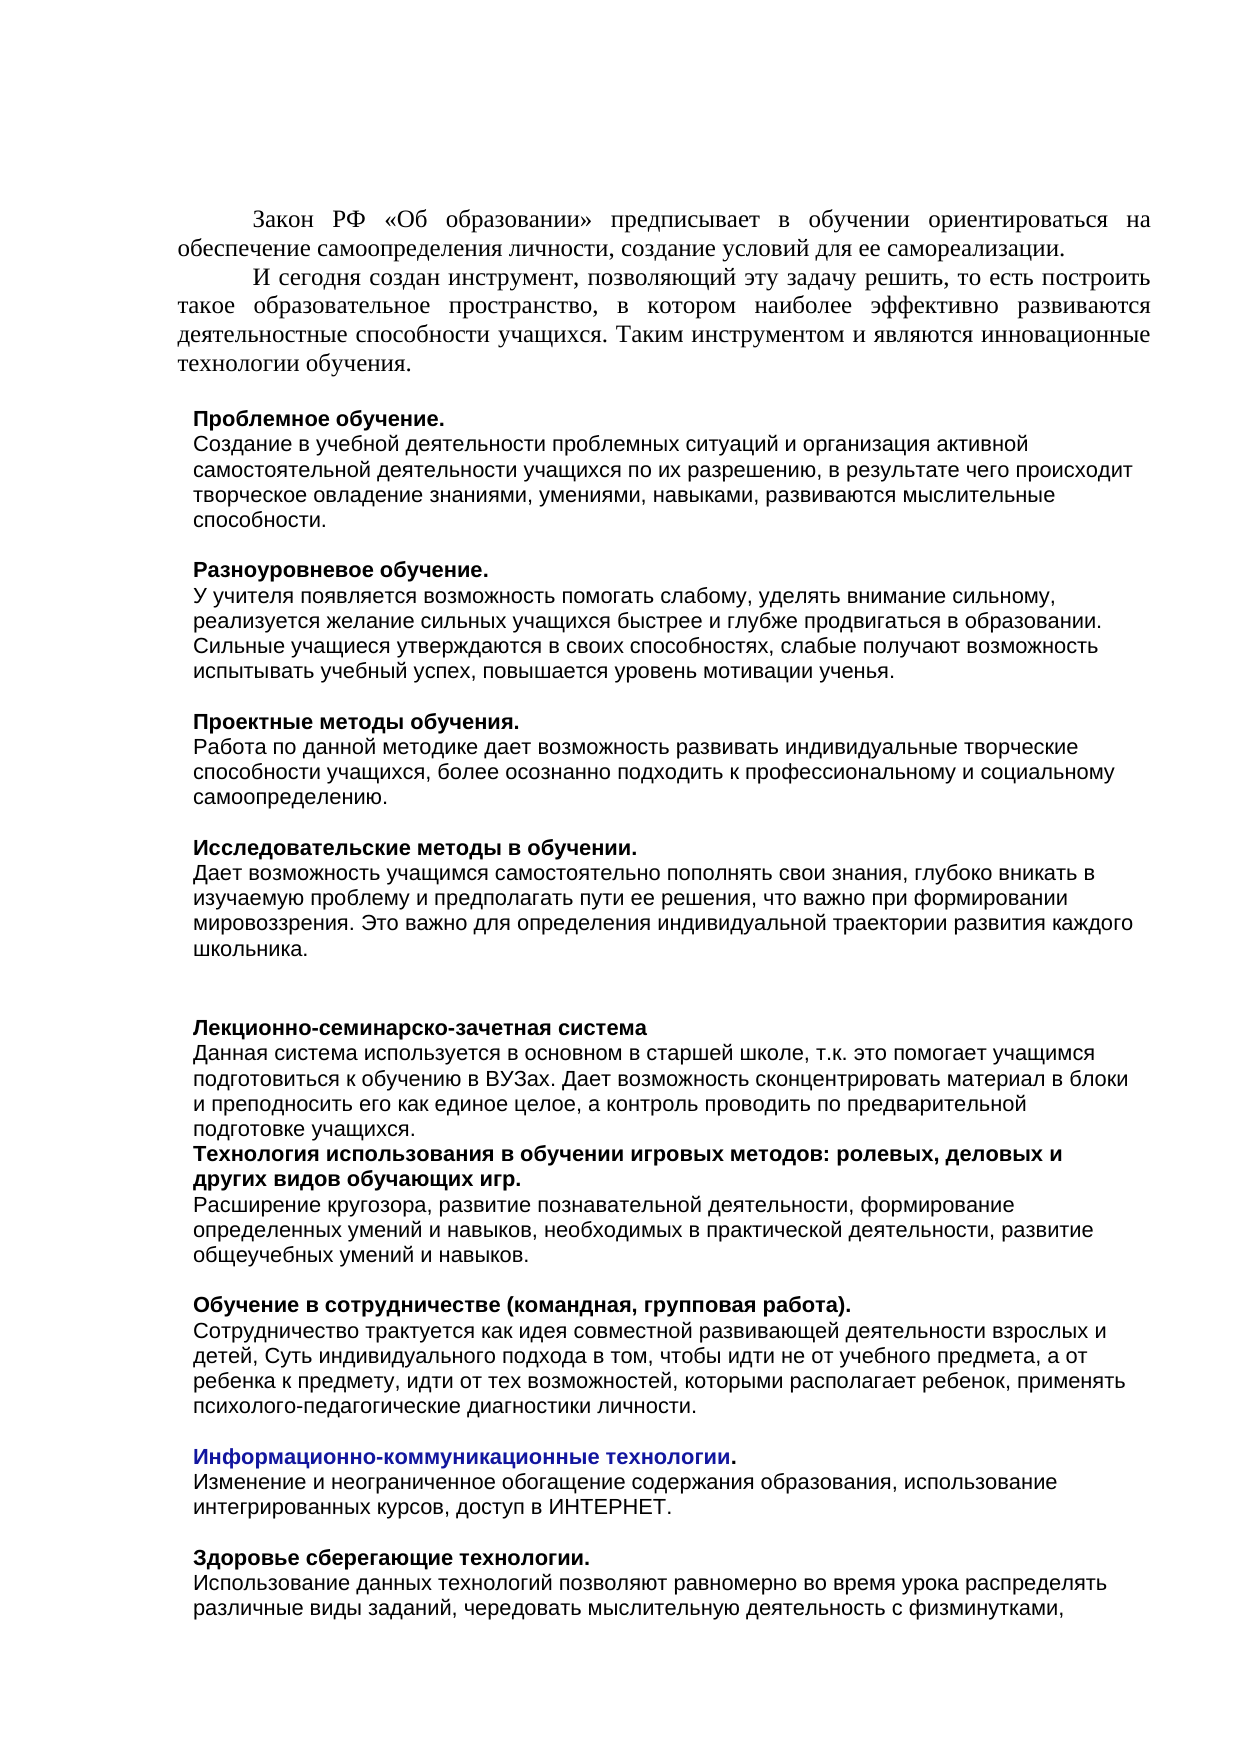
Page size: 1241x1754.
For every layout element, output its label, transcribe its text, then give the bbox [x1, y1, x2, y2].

text Проблемное обучение. Создание в учебной деятельности проблемных ситуаций и организация активной самостоятельной деятельности учащихся по их разрешению, в результате чего происходит творческое овладение знаниями, умениями, навыками, развиваются мыслительные способности. Разноуровневое обучение. У учителя появляется возможность помогать слабому, уделять внимание сильному, реализуется желание сильных учащихся быстрее и глубже продвигаться в образовании. Сильные учащиеся утверждаются в своих способностях, слабые получают возможность испытывать учебный успех, повышается уровень мотивации ученья. Проектные методы обучения. Работа по данной методике дает возможность развивать индивидуальные творческие способности учащихся, более осознанно подходить к профессиональному и социальному самоопределению. Исследовательские методы в обучении. Дает возможность учащимся самостоятельно пополнять свои знания, глубоко вникать в изучаемую проблему и предполагать пути ее решения, что важно при формировании мировоззрения. Это важно для определения индивидуальной траектории развития каждого школьника. [193, 406, 1136, 961]
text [193, 990, 1136, 1620]
text И сегодня создан инструмент, позволяющий эту задачу решить, то есть построить такое образовательное пространство, в котором наиболее эффективно развиваются деятельностные способности учащихся. Таким инструментом и являются инновационные технологии обучения. [177, 262, 1152, 377]
text Закон РФ «Об образовании» предписывает в обучении ориентироваться на обеспечение самоопределения личности, создание условий для ее самореализации. [177, 204, 1152, 262]
